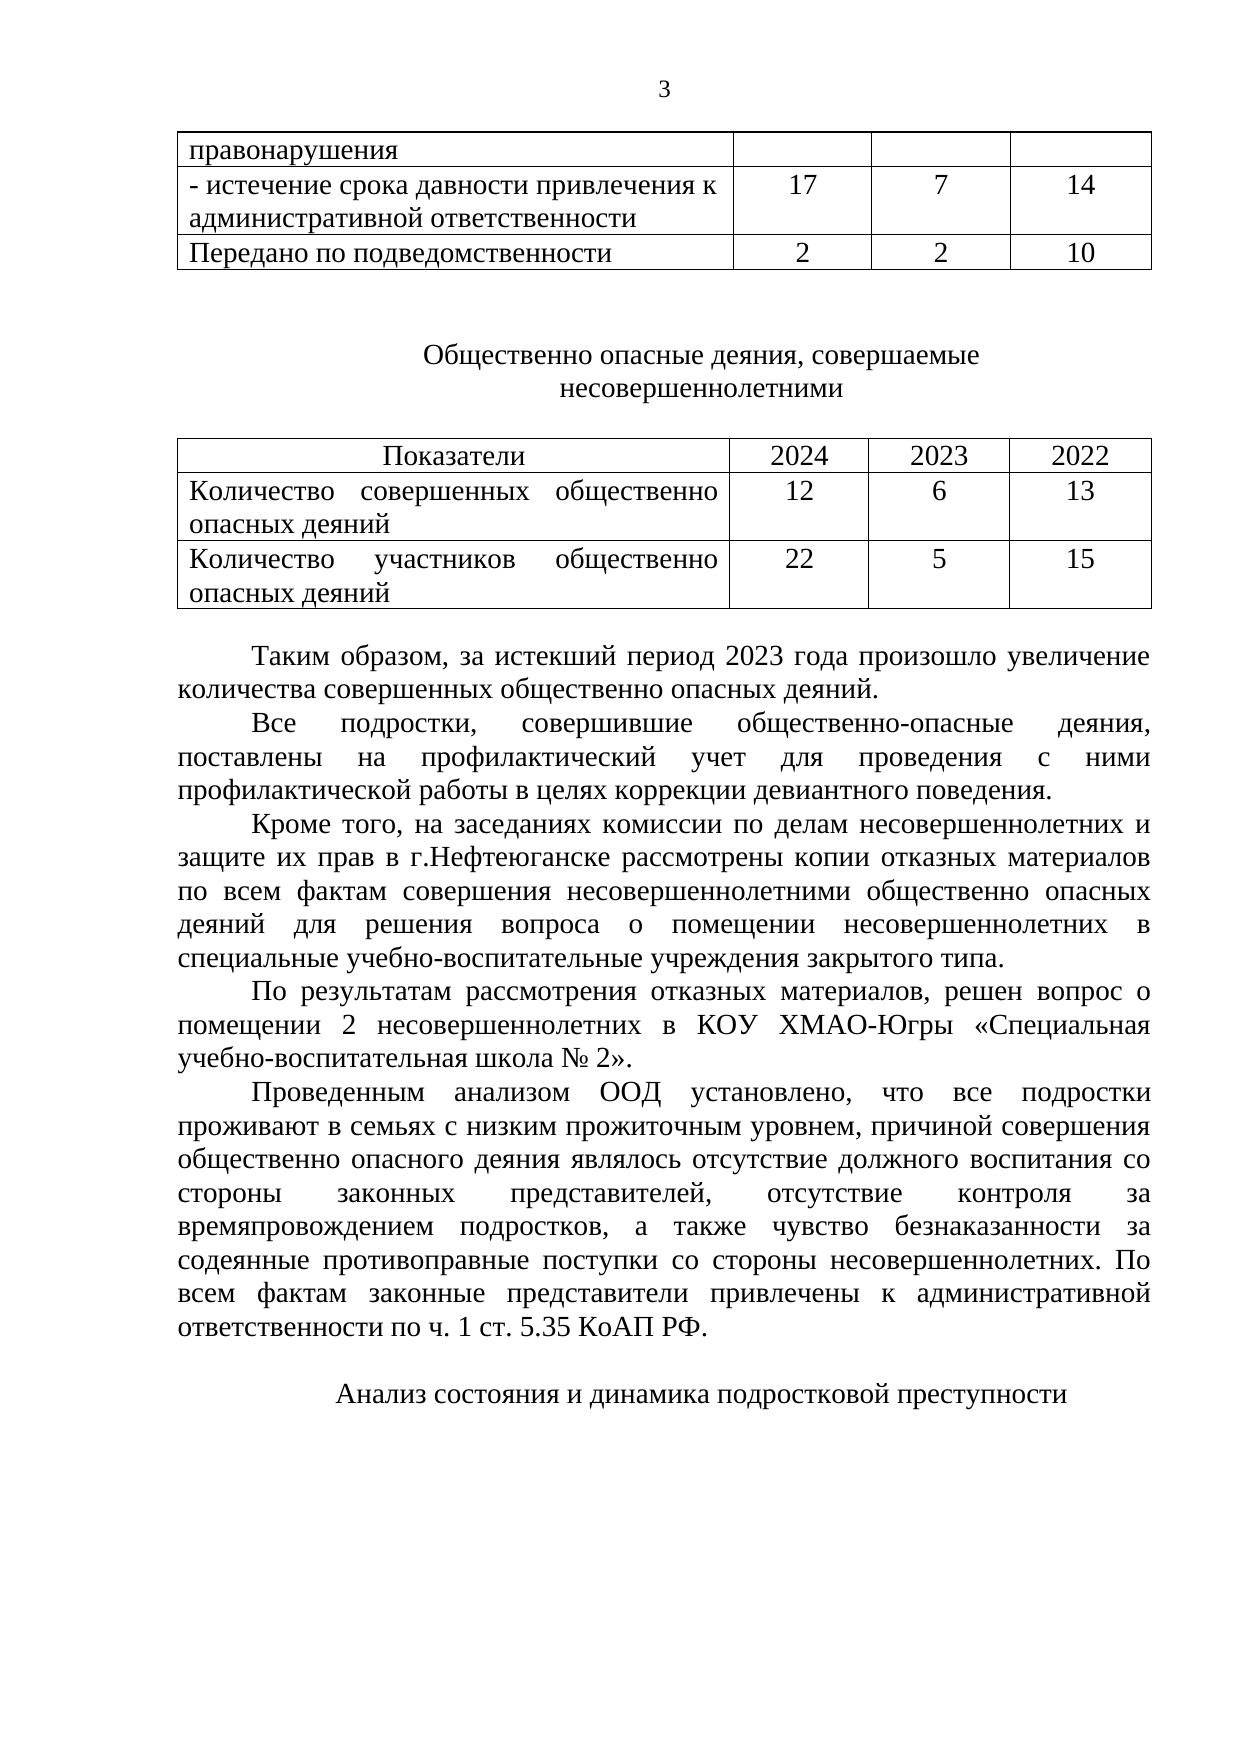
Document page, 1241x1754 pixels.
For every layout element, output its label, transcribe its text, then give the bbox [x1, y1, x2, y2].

table_cell 2 [872, 133, 1010, 166]
table_cell 5 [869, 541, 1009, 608]
table_cell 4 [1011, 133, 1151, 166]
table_cell 6 [869, 473, 1009, 540]
text Анализ состояния и динамика подростковой преступности [177, 1376, 1152, 1409]
text Проведенным анализом ООД установлено, что все подростки проживают в семьях с низким прожиточным уровнем, причиной совершения общественно опасного деяния являлось отсутствие должного воспитания со стороны законных представителей, отсутствие контроля за времяпровождением подростков, а также чувство безнаказанности за содеянные противоправные поступки со стороны несовершеннолетних. По всем фактам законные представители привлечены к административной ответственности по ч. 1 ст. 5.35 КоАП РФ. [177, 1074, 1152, 1342]
table_cell 15 [1010, 541, 1151, 608]
table_cell - истечение срока давности привлечения к административной ответственности [178, 167, 733, 234]
table_cell 10 [1011, 235, 1151, 269]
text По результатам рассмотрения отказных материалов, решен вопрос о помещении 2 несовершеннолетних в КОУ ХМАО-Югры «Специальная учебно-воспитательная школа № 2». [177, 973, 1152, 1074]
table_cell Передано по подведомственности [178, 235, 733, 269]
table_cell Количество участников общественно опасных деяний [178, 541, 729, 608]
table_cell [178, 133, 733, 166]
table_header Показатели [178, 439, 729, 472]
table_cell 2 [734, 235, 871, 269]
table_cell 22 [730, 541, 868, 608]
text Общественно опасные деяния, совершаемые [177, 337, 1152, 370]
table_cell 14 [1011, 167, 1151, 234]
table_cell 13 [1010, 473, 1151, 540]
text Кроме того, на заседаниях комиссии по делам несовершеннолетних и защите их прав в г.Нефтеюганске рассмотрены копии отказных материалов по всем фактам совершения несовершеннолетними общественно опасных деяний для решения вопроса о помещении несовершеннолетних в специальные учебно-воспитательные учреждения закрытого типа. [177, 806, 1152, 973]
text Таким образом, за истекший период 2023 года произошло увеличение количества совершенных общественно опасных деяний. [177, 638, 1152, 705]
table_cell 12 [730, 473, 868, 540]
table_header 2024 [730, 439, 868, 472]
table_cell 7 [872, 167, 1010, 234]
table_header 2022 [1010, 439, 1151, 472]
table_cell 2 [872, 235, 1010, 269]
table_cell 0 [734, 133, 871, 166]
table_header 2023 [869, 439, 1009, 472]
table_cell 17 [734, 167, 871, 234]
text Все подростки, совершившие общественно-опасные деяния, поставлены на профилактический учет для проведения с ними профилактической работы в целях коррекции девиантного поведения. [177, 705, 1152, 806]
text несовершеннолетними [177, 370, 1152, 404]
table_cell Количество совершенных общественно опасных деяний [178, 473, 729, 540]
